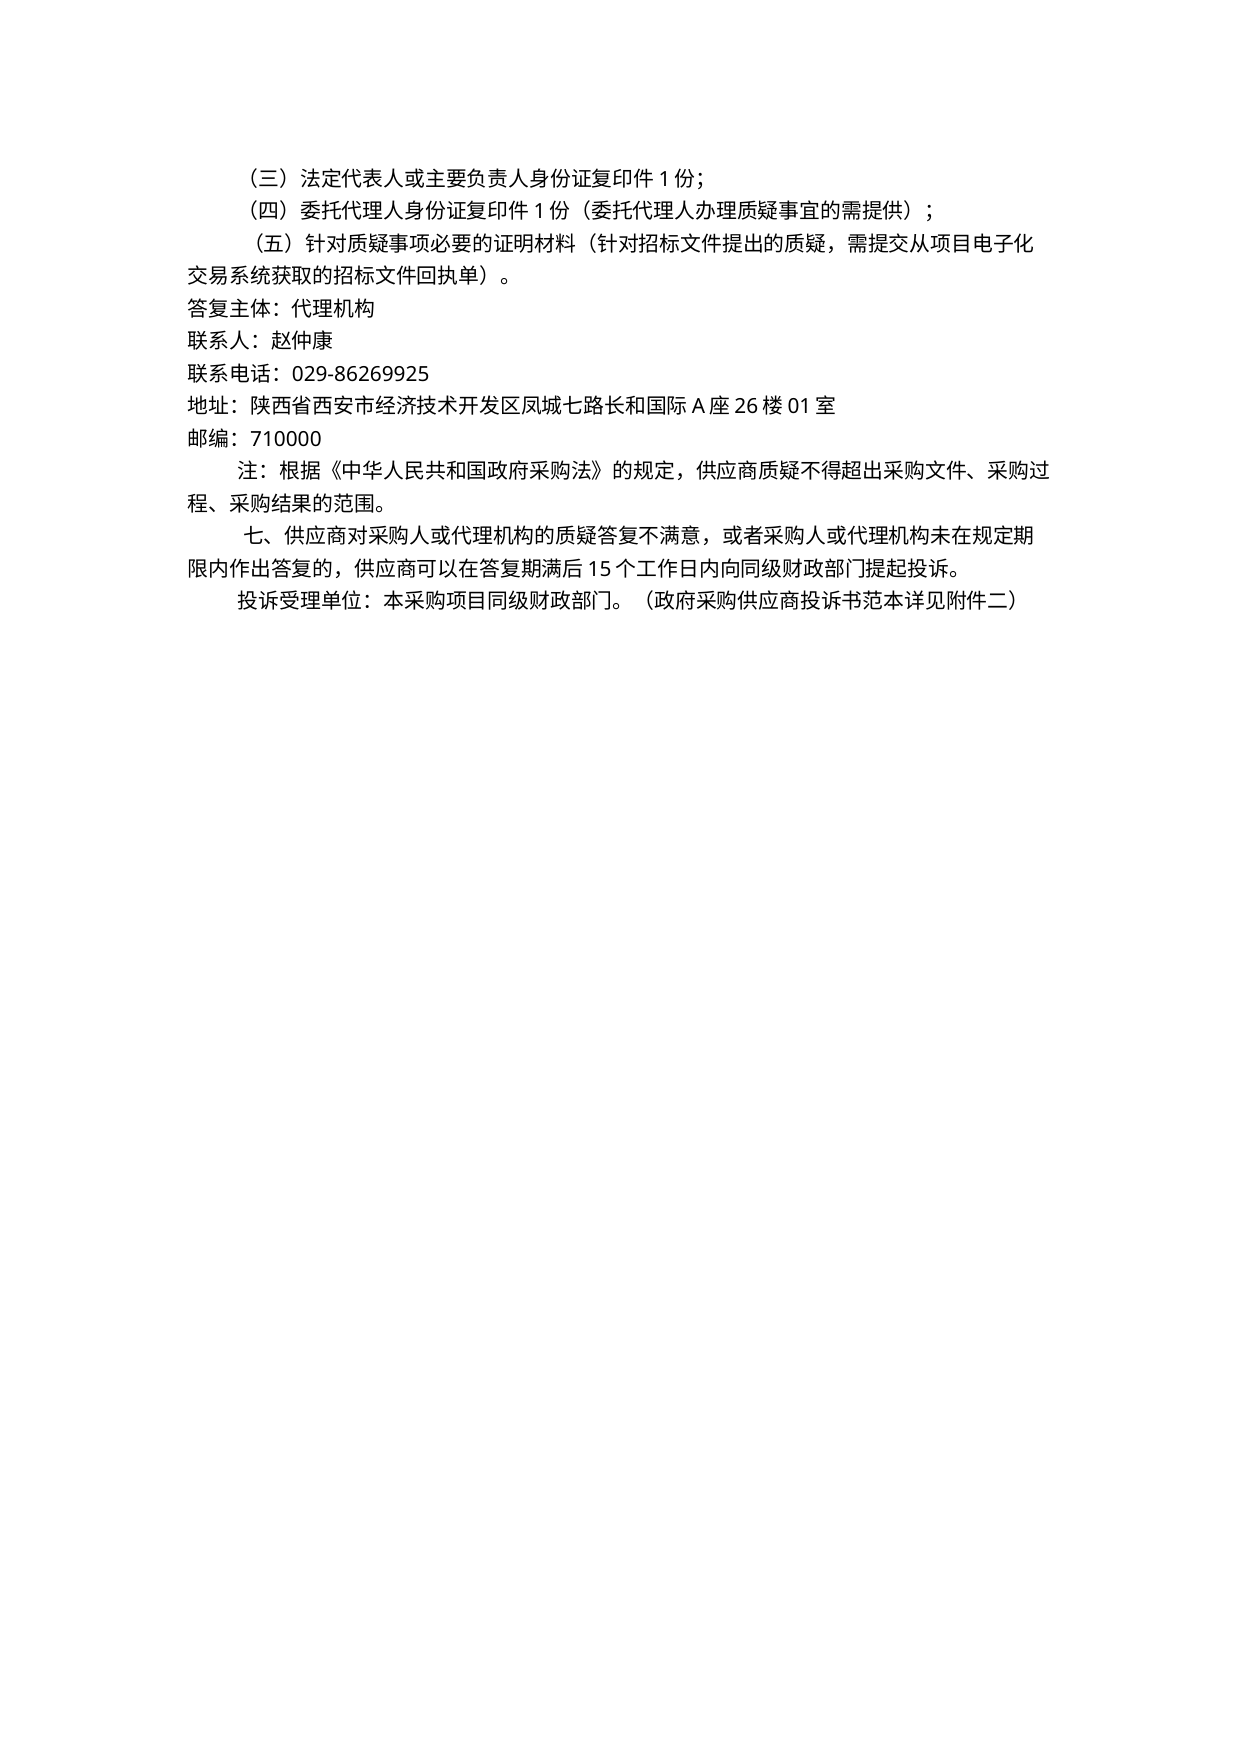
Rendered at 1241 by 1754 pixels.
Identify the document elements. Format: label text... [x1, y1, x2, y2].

text 答复主体：代理机构 [187, 292, 1053, 324]
text （三）法定代表人或主要负责人身份证复印件1份； [187, 162, 1053, 194]
text 联系人：赵仲康 [187, 324, 1053, 357]
text 地址：陕西省西安市经济技术开发区凤城七路长和国际A座26楼01室 [187, 389, 1053, 422]
text 投诉受理单位：本采购项目同级财政部门。（政府采购供应商投诉书范本详见附件二） [187, 584, 1053, 617]
text 邮编：710000 [187, 422, 1053, 454]
text 注：根据《中华人民共和国政府采购法》的规定，供应商质疑不得超出采购文件、采购过程、采购结果的范围。 [187, 454, 1053, 519]
text （四）委托代理人身份证复印件1份（委托代理人办理质疑事宜的需提供）； [187, 194, 1053, 227]
text （五）针对质疑事项必要的证明材料（针对招标文件提出的质疑，需提交从项目电子化交易系统获取的招标文件回执单）。 [187, 227, 1053, 292]
text 联系电话：029-86269925 [187, 357, 1053, 389]
text 七、供应商对采购人或代理机构的质疑答复不满意，或者采购人或代理机构未在规定期限内作出答复的，供应商可以在答复期满后15个工作日内向同级财政部门提起投诉。 [187, 519, 1053, 584]
